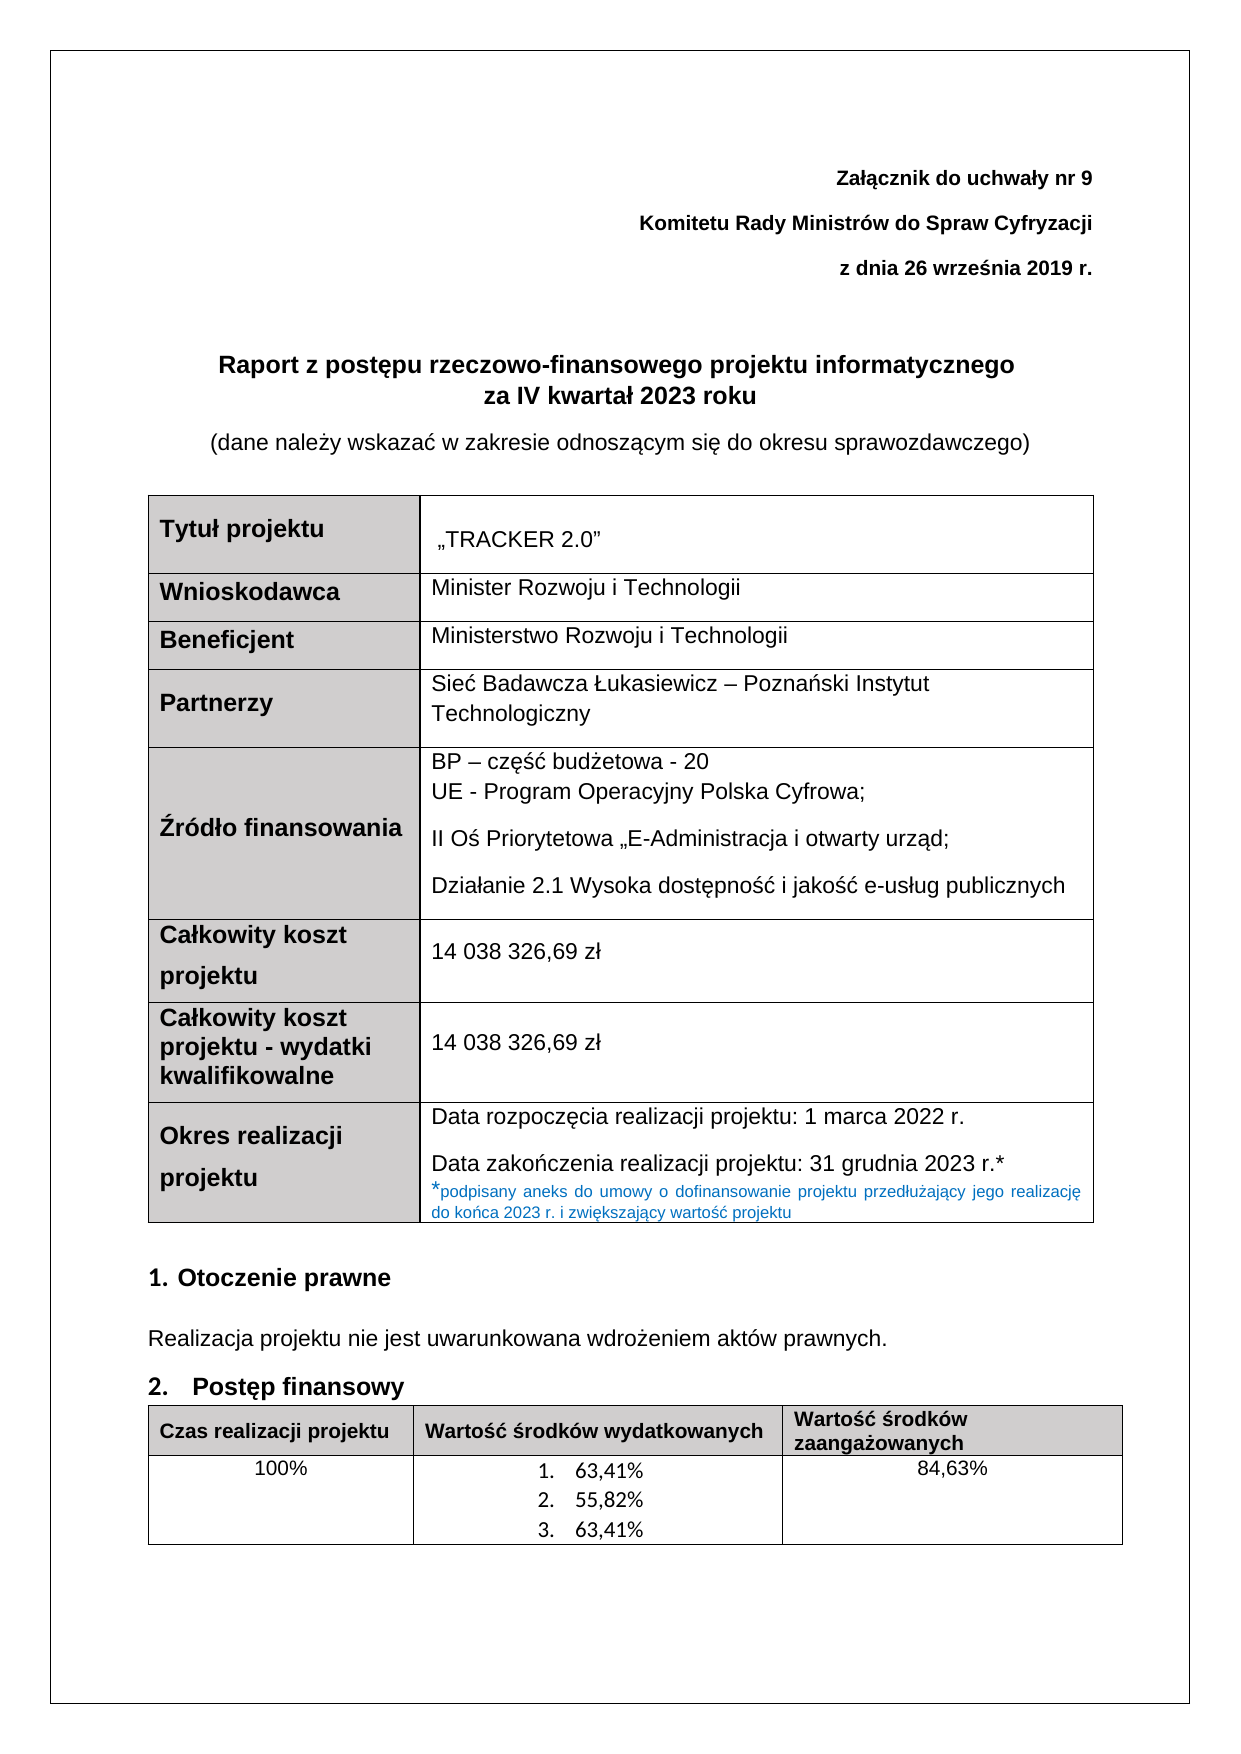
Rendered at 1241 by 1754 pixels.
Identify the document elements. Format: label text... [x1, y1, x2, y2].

table_cell Źródło finansowania [149, 748, 419, 919]
table_cell Wnioskodawca [149, 574, 419, 621]
table_header Wartość środków zaangażowanych [783, 1406, 1122, 1455]
table_cell Sieć Badawcza Łukasiewicz – Poznański Instytut Technologiczny [421, 670, 1093, 747]
table_cell Ministerstwo Rozwoju i Technologii [421, 622, 1093, 669]
text Raport z postępu rzeczowo-finansowego projektu informatycznego za IV kwartał 2023 roku [148, 350, 1093, 409]
table_cell Całkowity koszt projektu - wydatki kwalifikowalne [149, 1003, 419, 1102]
subtitle Postęp finansowy [148, 1369, 1093, 1403]
table_cell 63,41% 55,82% 63,41% [414, 1456, 782, 1544]
text Komitetu Rady Ministrów do Spraw Cyfryzacji [148, 211, 1093, 235]
table_cell 14 038 326,69 zł [421, 1003, 1093, 1102]
table_cell BP – część budżetowa - 20 UE - Program Operacyjny Polska Cyfrowa; II Oś Priorytetowa „E-Administracja i otwarty urząd; Działanie 2.1 Wysoka dostępność i jakość e-usług publicznych [421, 748, 1093, 919]
table_header Tytuł projektu [149, 496, 419, 573]
table_cell 14 038 326,69 zł [421, 920, 1093, 1002]
table_cell Okres realizacji projektu [149, 1103, 419, 1222]
table_cell Minister Rozwoju i Technologii [421, 574, 1093, 621]
table_cell 84,63% [783, 1456, 1122, 1544]
table_cell 100% [149, 1456, 413, 1544]
table_header Czas realizacji projektu [149, 1406, 413, 1455]
text (dane należy wskazać w zakresie odnoszącym się do okresu sprawozdawczego) [148, 428, 1093, 455]
table_cell Data rozpoczęcia realizacji projektu: 1 marca 2022 r. Data zakończenia realizacji projektu: 31 grudnia 2023 r.* *podpisany aneks do umowy o dofinansowanie projektu przedłużający jego realizację do końca 2023 r. i zwiększający wartość projektu [421, 1103, 1093, 1222]
text Załącznik do uchwały nr 9 [148, 166, 1093, 190]
table_cell Partnerzy [149, 670, 419, 747]
table_header Wartość środków wydatkowanych [414, 1406, 782, 1455]
table_cell Beneficjent [149, 622, 419, 669]
table_cell Całkowity koszt projektu [149, 920, 419, 1002]
text Realizacja projektu nie jest uwarunkowana wdrożeniem aktów prawnych. [148, 1296, 1093, 1351]
subtitle Otoczenie prawne [148, 1260, 1063, 1293]
table_header „TRACKER 2.0” [421, 496, 1093, 573]
text z dnia 26 września 2019 r. [148, 255, 1093, 279]
